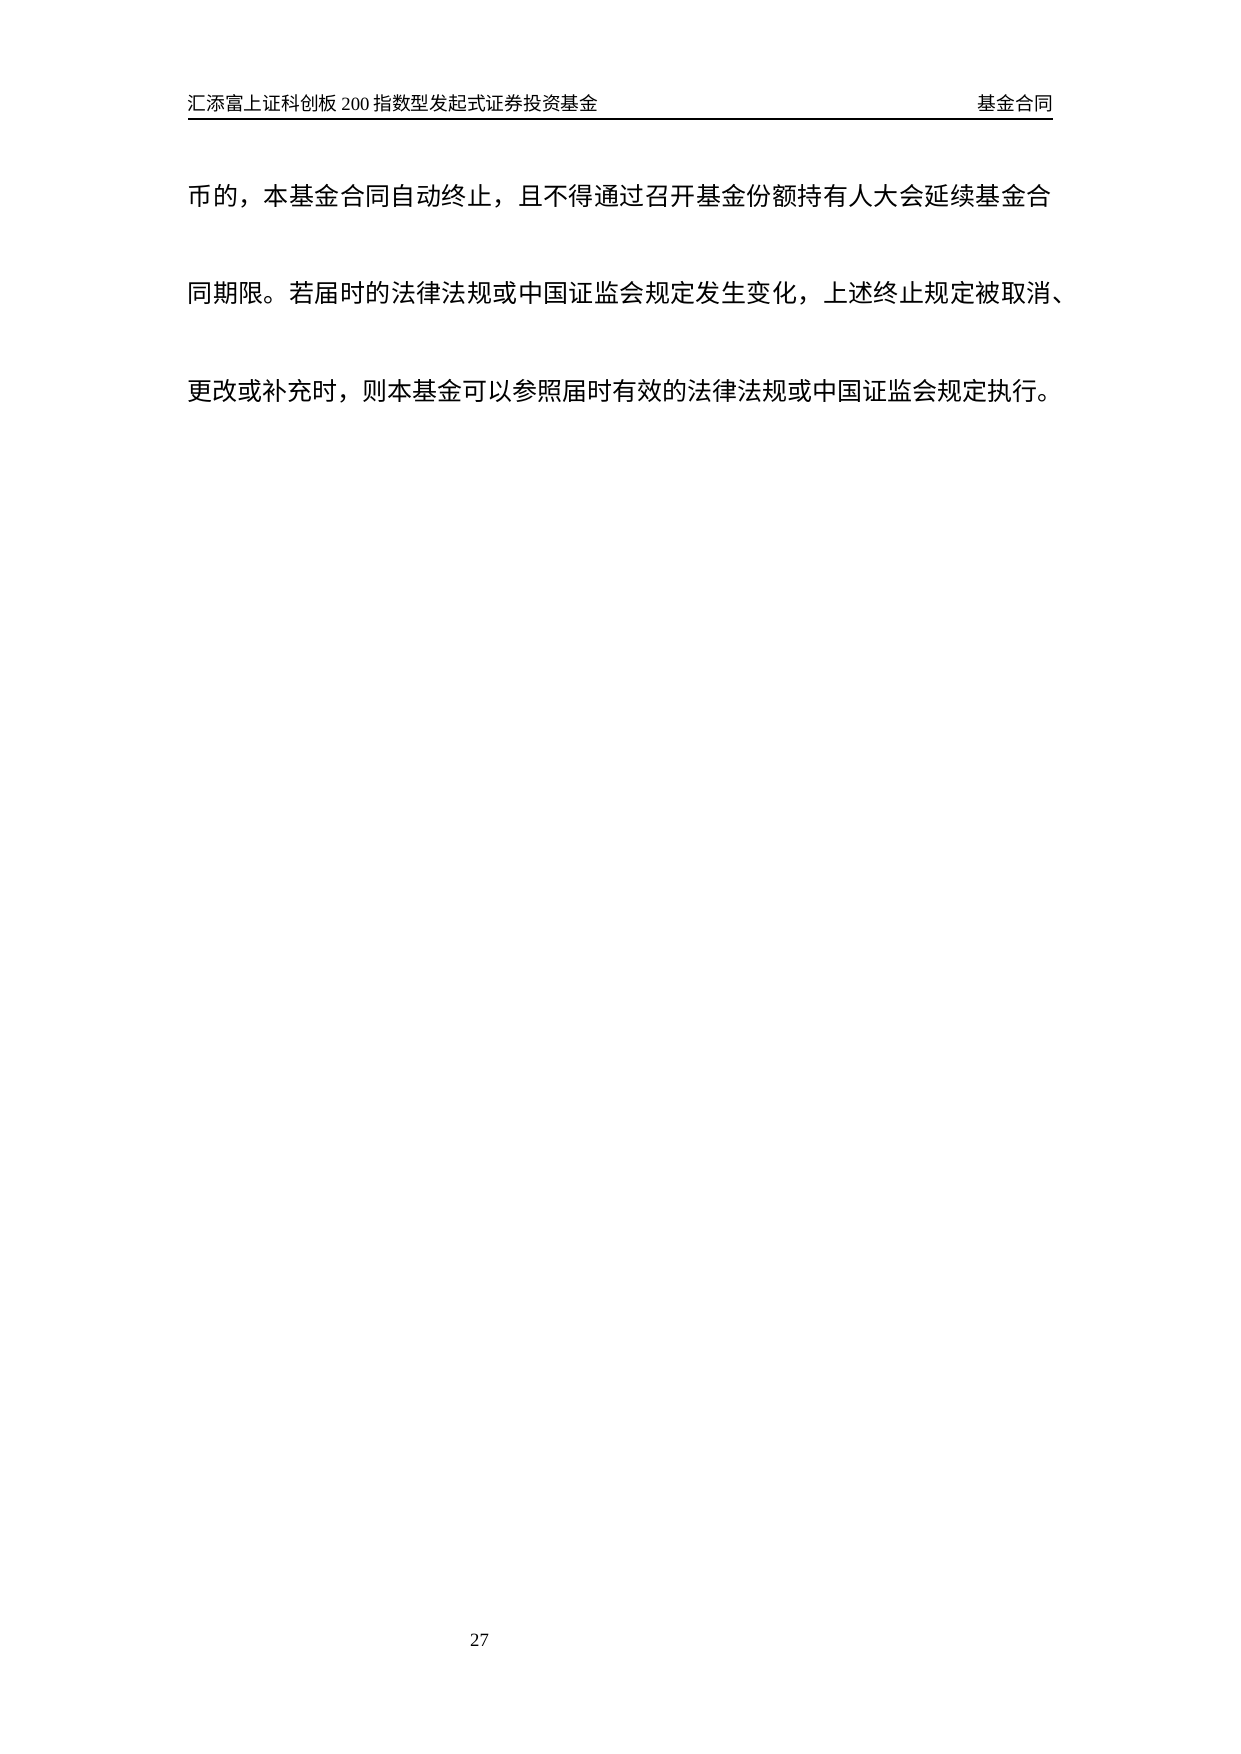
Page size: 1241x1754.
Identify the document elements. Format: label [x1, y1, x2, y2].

text [187, 162, 1053, 422]
